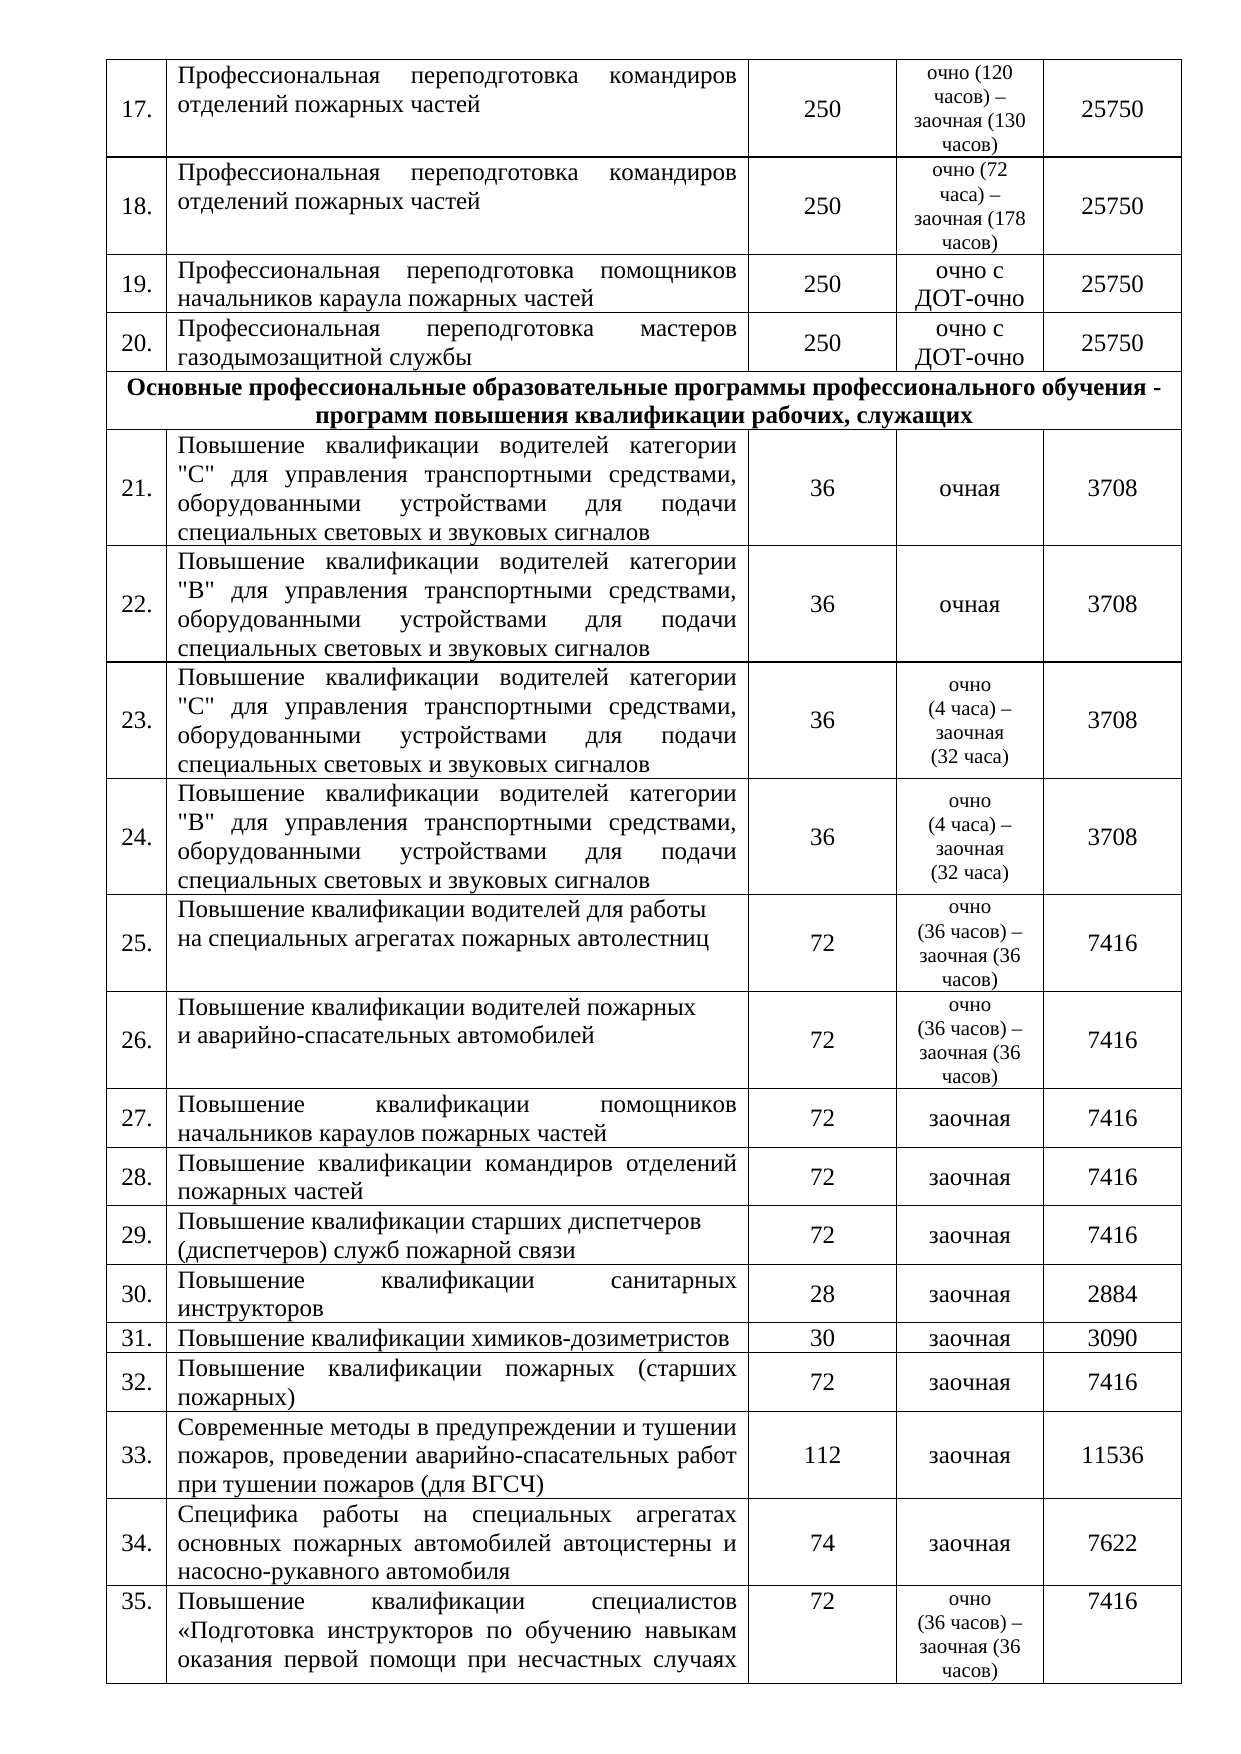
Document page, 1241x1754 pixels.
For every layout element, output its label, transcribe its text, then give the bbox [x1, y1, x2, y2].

table_cell очная [897, 546, 1043, 661]
table_cell Повышение квалификации водителей категории "В" для управления транспортными средствами, оборудованными устройствами для подачи специальных световых и звуковых сигналов [167, 546, 748, 661]
table_cell 36 [749, 663, 896, 777]
table_cell очно (4 часа) – заочная (32 часа) [897, 779, 1043, 893]
table_cell очно (36 часов) – заочная (36 часов) [897, 992, 1043, 1088]
table_cell очно (4 часа) – заочная (32 часа) [897, 663, 1043, 777]
table_cell 3708 [1044, 779, 1181, 893]
table_cell 28. [107, 1148, 166, 1205]
table_cell заочная [897, 1323, 1043, 1352]
table_cell 72 [749, 1586, 896, 1682]
table_cell 36 [749, 779, 896, 893]
table_cell заочная [897, 1089, 1043, 1147]
table_cell заочная [897, 1206, 1043, 1264]
table_cell 25750 [1044, 313, 1181, 371]
table_cell очно (72 часа) – заочная (178 часов) [897, 158, 1043, 254]
table_cell заочная [897, 1265, 1043, 1322]
table_cell 28 [749, 1265, 896, 1322]
table_cell Повышение квалификации командиров отделений пожарных частей [167, 1148, 748, 1205]
table_cell 25. [107, 895, 166, 991]
table_cell Повышение квалификации водителей категории "С" для управления транспортными средствами, оборудованными устройствами для подачи специальных световых и звуковых сигналов [167, 663, 748, 777]
table_cell 33. [107, 1412, 166, 1498]
table_cell 25750 [1044, 255, 1181, 312]
table_cell 18. [107, 158, 166, 254]
table_cell 7416 [1044, 992, 1181, 1088]
table_cell 27. [107, 1089, 166, 1147]
table_cell Повышение квалификации химиков-дозиметристов [167, 1323, 748, 1352]
table_cell 24. [107, 779, 166, 893]
table_cell 36 [749, 546, 896, 661]
table_cell Повышение квалификации помощников начальников караулов пожарных частей [167, 1089, 748, 1147]
table_cell 25750 [1044, 158, 1181, 254]
table_cell 23. [107, 663, 166, 777]
table_cell 7416 [1044, 1089, 1181, 1147]
table_cell Современные методы в предупреждении и тушении пожаров, проведении аварийно-спасательных работ при тушении пожаров (для ВГСЧ) [167, 1412, 748, 1498]
table_cell 22. [107, 546, 166, 661]
table_cell 29. [107, 1206, 166, 1264]
table_cell 7416 [1044, 1353, 1181, 1411]
table_cell 30. [107, 1265, 166, 1322]
table_cell 250 [749, 158, 896, 254]
table_cell заочная [897, 1148, 1043, 1205]
table_cell 7416 [1044, 895, 1181, 991]
table_cell Профессиональная переподготовка помощников начальников караула пожарных частей [167, 255, 748, 312]
table_cell 7416 [1044, 1206, 1181, 1264]
table_cell 3708 [1044, 430, 1181, 545]
table_cell очная [897, 430, 1043, 545]
table_cell 72 [749, 1353, 896, 1411]
table_cell 30 [749, 1323, 896, 1352]
table_cell 32. [107, 1353, 166, 1411]
table_cell заочная [897, 1353, 1043, 1411]
table_cell 25750 [1044, 60, 1181, 156]
table_cell Основные профессиональные образовательные программы профессионального обучения - программ повышения квалификации рабочих, служащих [107, 372, 1181, 429]
table_cell 7416 [1044, 1586, 1181, 1682]
table_cell 74 [749, 1499, 896, 1585]
table_cell Профессиональная переподготовка мастеров газодымозащитной службы [167, 313, 748, 371]
table_cell 35. [107, 1586, 166, 1682]
table_cell 3708 [1044, 663, 1181, 777]
table_cell 72 [749, 895, 896, 991]
table_cell Повышение квалификации пожарных (старших пожарных) [167, 1353, 748, 1411]
table_cell 72 [749, 992, 896, 1088]
table_cell очно (36 часов) – заочная (36 часов) [897, 895, 1043, 991]
table_cell 250 [749, 255, 896, 312]
table_cell Повышение квалификации водителей категории "В" для управления транспортными средствами, оборудованными устройствами для подачи специальных световых и звуковых сигналов [167, 779, 748, 893]
table_cell 72 [749, 1148, 896, 1205]
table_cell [167, 60, 748, 156]
table_cell заочная [897, 1412, 1043, 1498]
table_cell 36 [749, 430, 896, 545]
table_cell 250 [749, 313, 896, 371]
table_cell 21. [107, 430, 166, 545]
table_cell 3090 [1044, 1323, 1181, 1352]
table_cell 7416 [1044, 1148, 1181, 1205]
table_cell 31. [107, 1323, 166, 1352]
table_cell очно (120 часов) –заочная (130 часов) [897, 60, 1043, 156]
table_cell заочная [897, 1499, 1043, 1585]
table_cell 17. [107, 60, 166, 156]
table_cell 7622 [1044, 1499, 1181, 1585]
table_cell 26. [107, 992, 166, 1088]
table_cell 72 [749, 1089, 896, 1147]
table_cell очно с ДОТ-очно [897, 255, 1043, 312]
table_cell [167, 1586, 748, 1682]
table_cell Повышение квалификации водителей для работы на специальных агрегатах пожарных автолестниц [167, 895, 748, 991]
table_cell 72 [749, 1206, 896, 1264]
table_cell Повышение квалификации санитарных инструкторов [167, 1265, 748, 1322]
table_cell Повышение квалификации старших диспетчеров (диспетчеров) служб пожарной связи [167, 1206, 748, 1264]
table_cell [897, 1586, 1043, 1682]
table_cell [167, 158, 748, 254]
table_cell 11536 [1044, 1412, 1181, 1498]
table_cell 2884 [1044, 1265, 1181, 1322]
table_cell 112 [749, 1412, 896, 1498]
table_cell 250 [749, 60, 896, 156]
table_cell 3708 [1044, 546, 1181, 661]
table_cell Повышение квалификации водителей пожарных и аварийно-спасательных автомобилей [167, 992, 748, 1088]
table_cell Повышение квалификации водителей категории "С" для управления транспортными средствами, оборудованными устройствами для подачи специальных световых и звуковых сигналов [167, 430, 748, 545]
table_cell 20. [107, 313, 166, 371]
table_cell очно с ДОТ-очно [897, 313, 1043, 371]
table_cell 34. [107, 1499, 166, 1585]
table_cell 19. [107, 255, 166, 312]
table_cell Специфика работы на специальных агрегатах основных пожарных автомобилей автоцистерны и насосно-рукавного автомобиля [167, 1499, 748, 1585]
